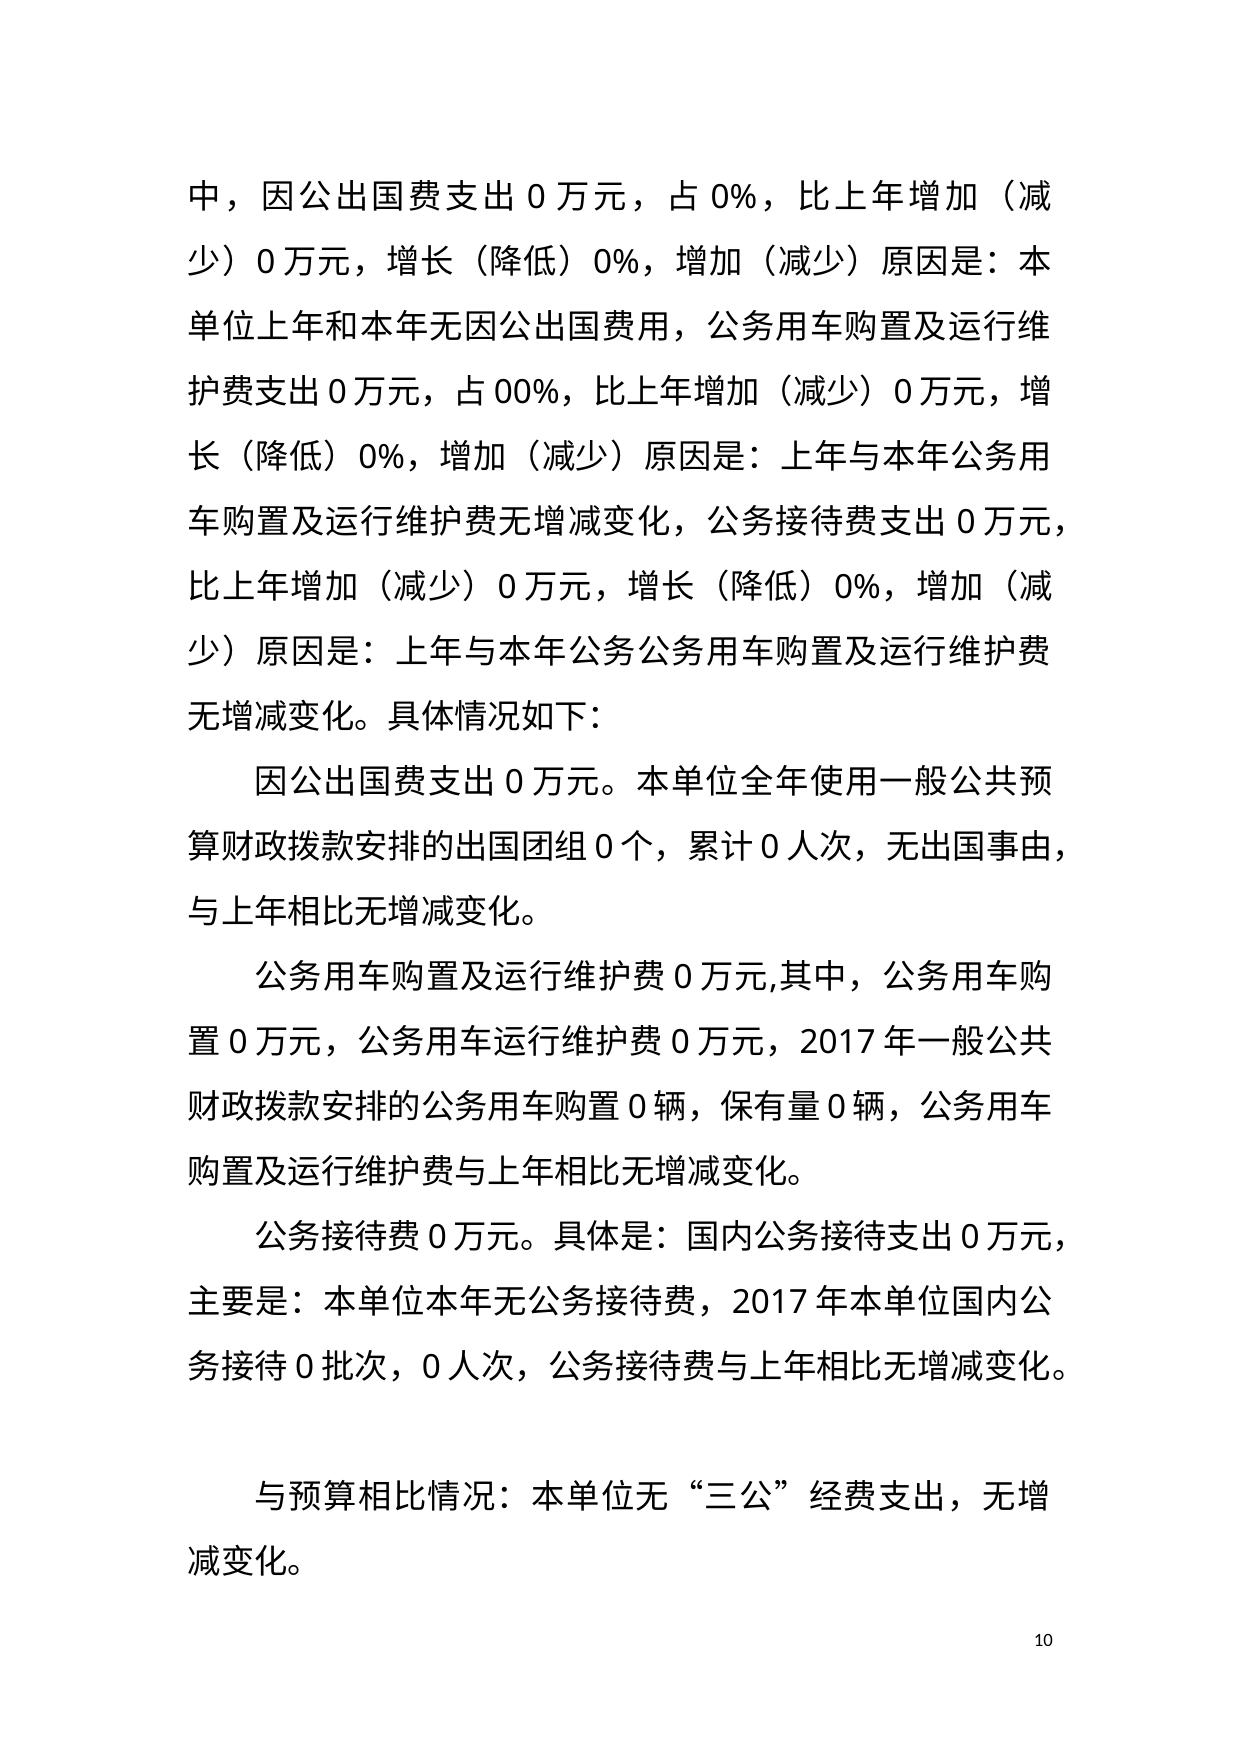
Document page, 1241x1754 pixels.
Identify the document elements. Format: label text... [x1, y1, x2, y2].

text 与预算相比情况：本单位无“三公”经费支出，无增减变化。 [187, 1462, 1053, 1592]
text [187, 162, 1053, 747]
text 公务用车购置及运行维护费0万元,其中，公务用车购置0万元，公务用车运行维护费0万元，2017年一般公共财政拨款安排的公务用车购置0辆，保有量0辆，公务用车购置及运行维护费与上年相比无增减变化。 [187, 942, 1053, 1202]
text 因公出国费支出0万元。本单位全年使用一般公共预算财政拨款安排的出国团组0个，累计0人次，无出国事由，与上年相比无增减变化。 [187, 747, 1053, 942]
text 公务接待费0万元。具体是：国内公务接待支出0万元，主要是：本单位本年无公务接待费，2017年本单位国内公务接待0批次，0人次，公务接待费与上年相比无增减变化。 [187, 1202, 1053, 1462]
